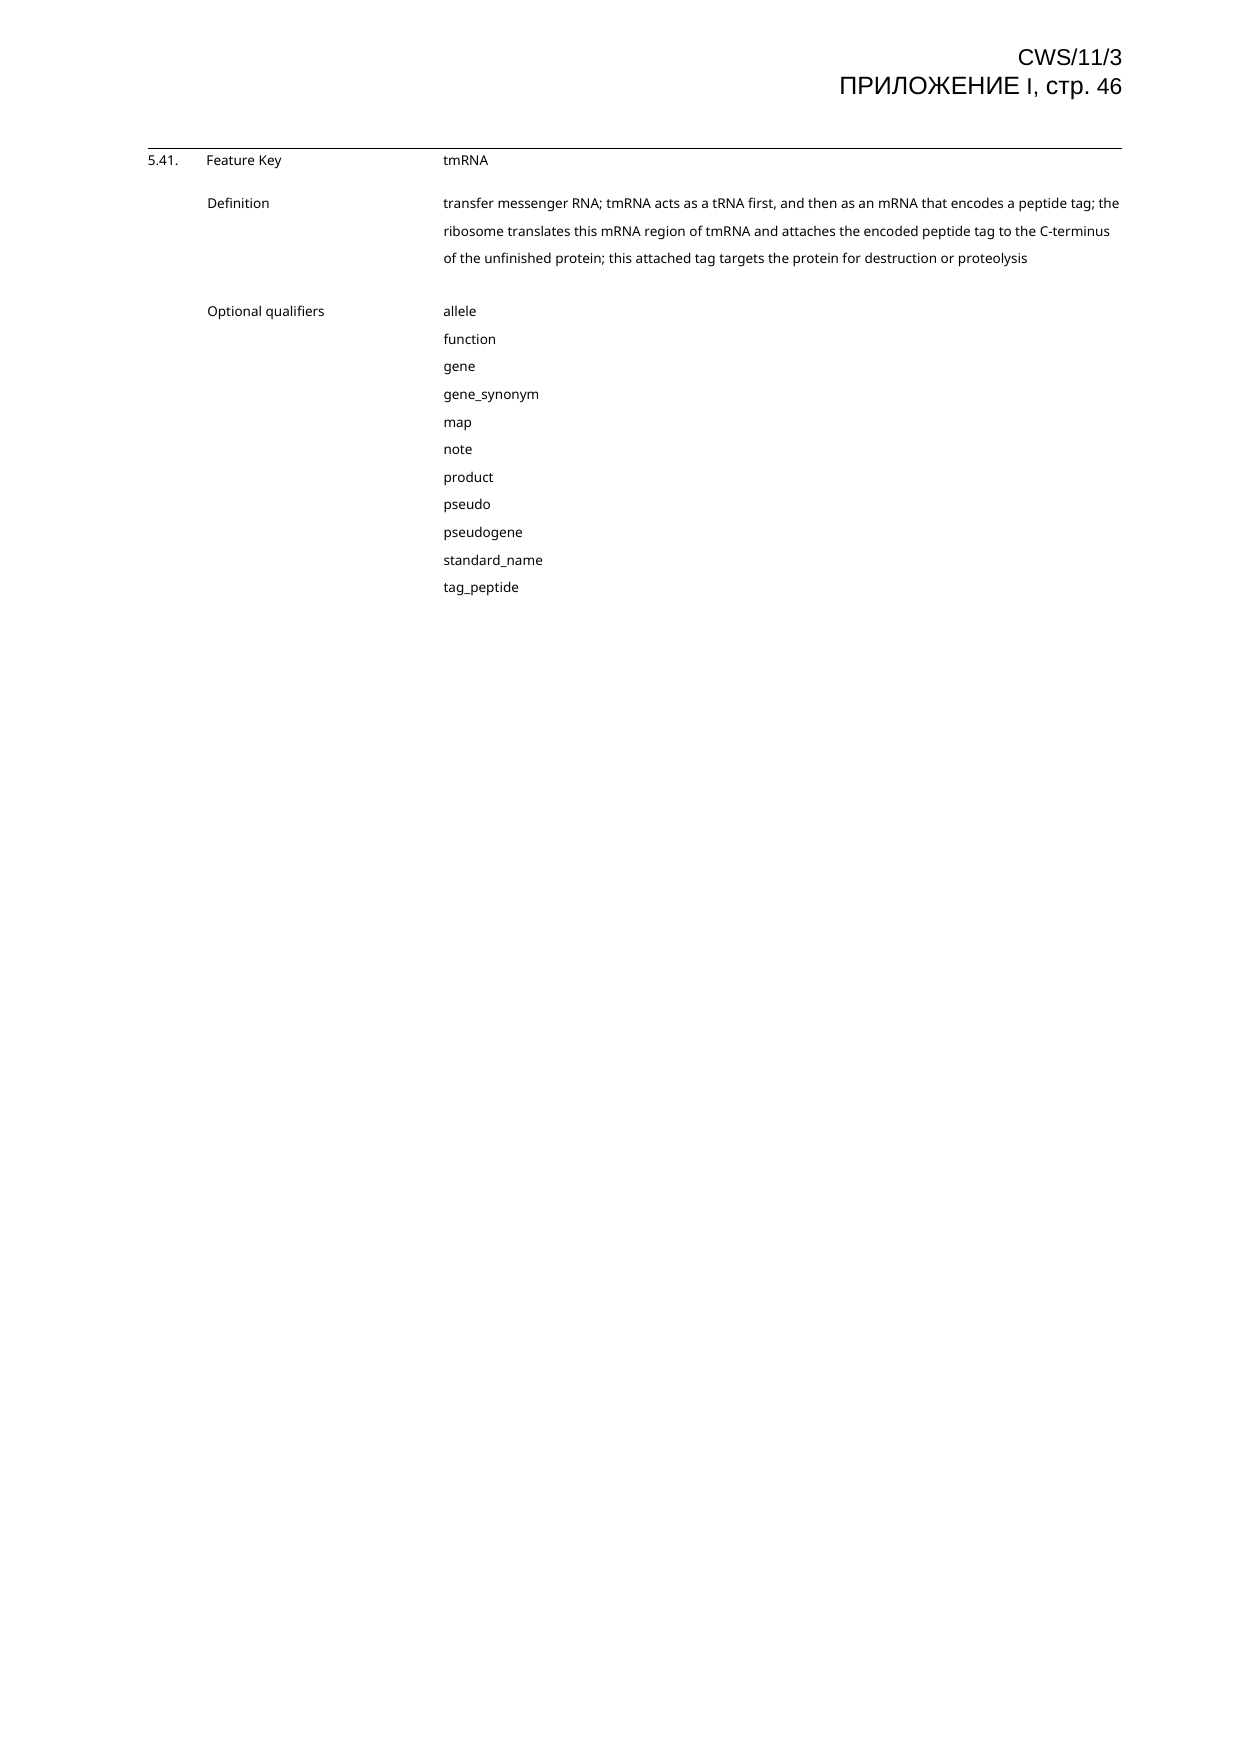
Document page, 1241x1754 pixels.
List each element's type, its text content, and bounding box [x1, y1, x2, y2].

text map [443, 412, 1122, 431]
text standard_name [443, 551, 1122, 569]
text pseudo [443, 495, 1122, 514]
text gene_synonym [443, 385, 1122, 403]
text note [443, 440, 1122, 458]
text gene [443, 357, 1122, 376]
text Definition transfer messenger RNA; tmRNA acts as a tRNA first, and then as an mRNA that encodes a peptide tag; the ribosome translates this mRNA region of tmRNA and attaches the encoded peptide tag to the C-terminus of the unfinished protein; this attached tag targets the protein for destruction or proteolysis [207, 194, 1122, 268]
text Optional qualifiers allele [207, 302, 1122, 321]
text product [443, 468, 1122, 486]
text tag_peptide [443, 578, 1122, 597]
text function [443, 330, 1122, 348]
text Feature Key tmRNA [148, 149, 1122, 169]
text pseudogene [443, 523, 1122, 541]
